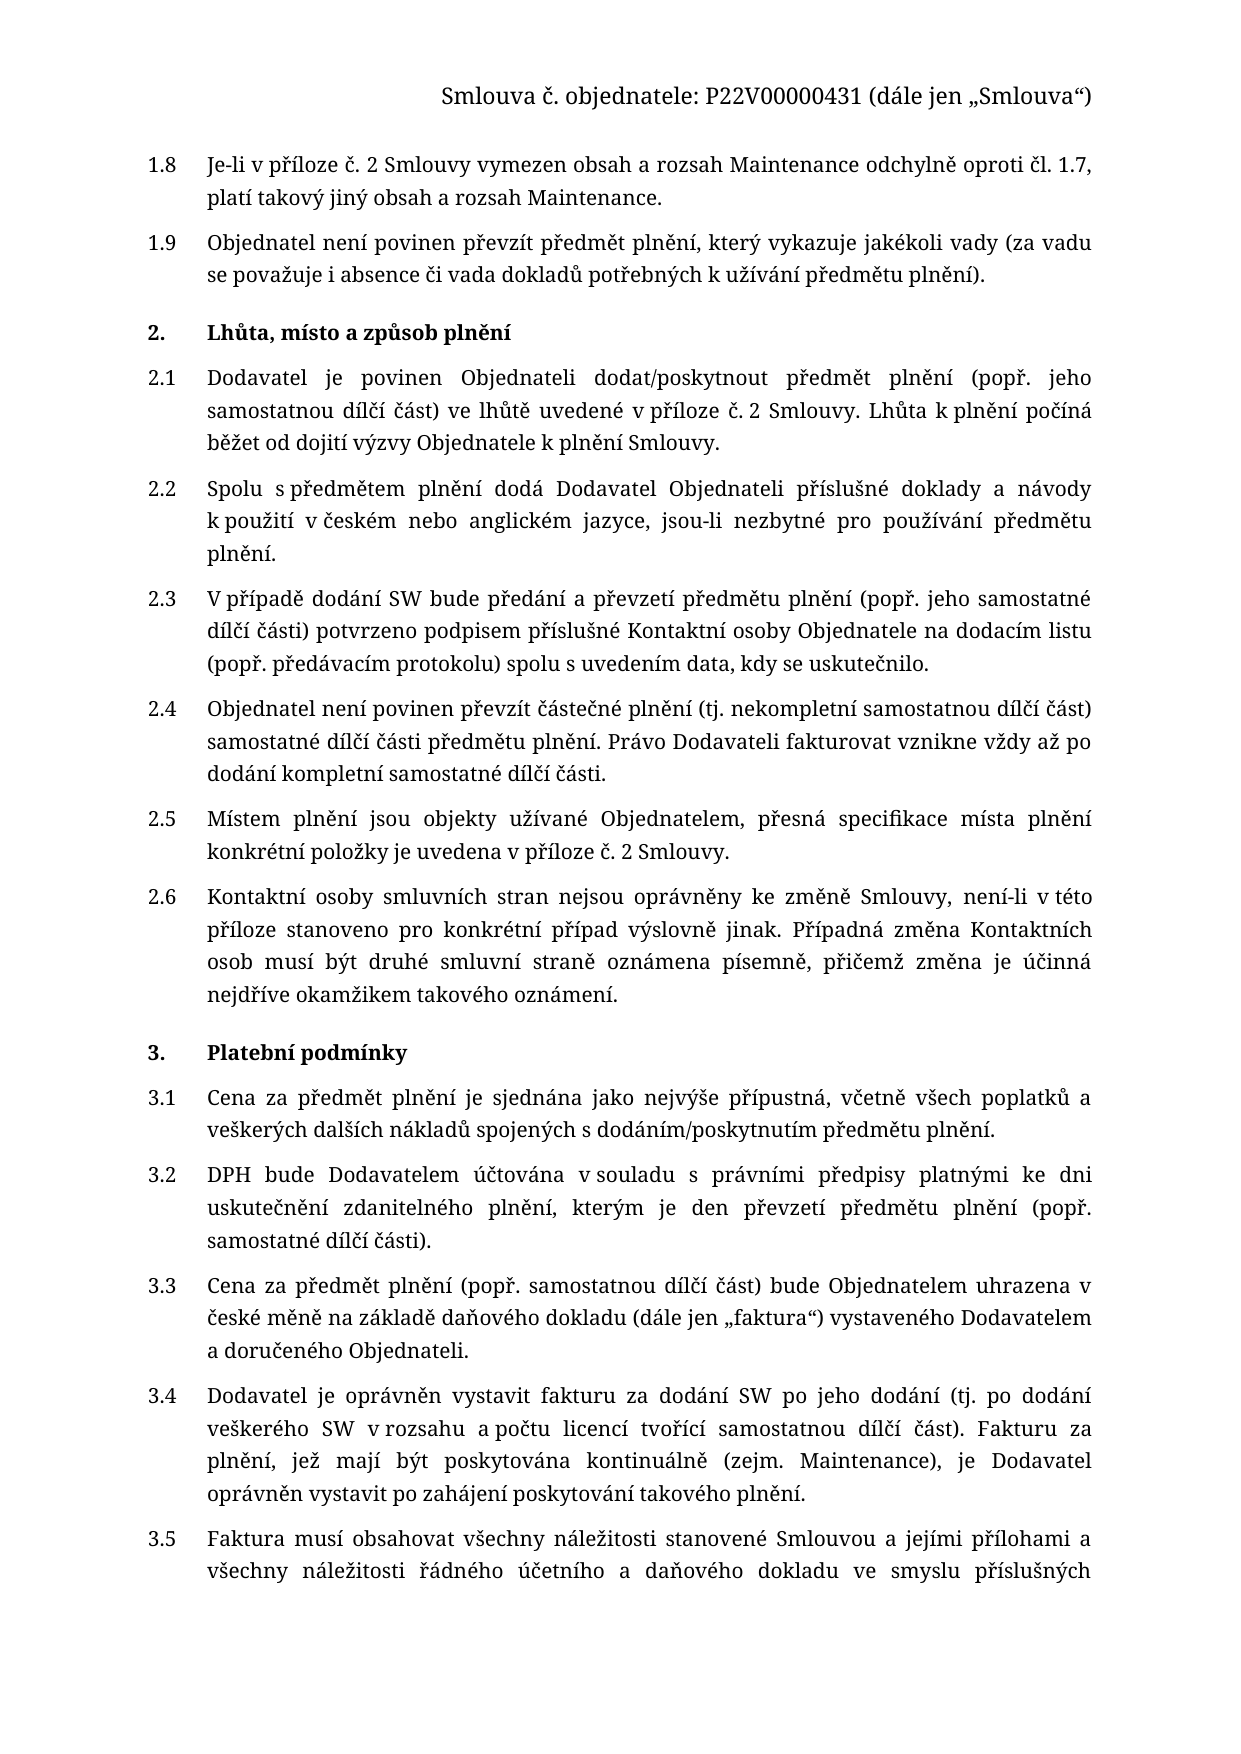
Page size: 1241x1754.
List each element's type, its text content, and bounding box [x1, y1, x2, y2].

list V případě dodání SW bude předání a převzetí předmětu plnění (popř. jeho samostatné dílčí části) potvrzeno podpisem příslušné Kontaktní osoby Objednatele na dodacím listu (popř. předávacím protokolu) spolu s uvedením data, kdy se uskutečnilo. [148, 584, 1092, 678]
list Cena za předmět plnění (popř. samostatnou dílčí část) bude Objednatelem uhrazena v české měně na základě daňového dokladu (dále jen „faktura“) vystaveného Dodavatelem a doručeného Objednateli. [148, 1271, 1092, 1364]
list Spolu s předmětem plnění dodá Dodavatel Objednateli příslušné doklady a návody k použití v českém nebo anglickém jazyce, jsou-li nezbytné pro používání předmětu plnění. [148, 474, 1092, 567]
list Dodavatel je oprávněn vystavit fakturu za dodání SW po jeho dodání (tj. po dodání veškerého SW v rozsahu a počtu licencí tvořící samostatnou dílčí část). Fakturu za plnění, jež mají být poskytována kontinuálně (zejm. Maintenance), je Dodavatel oprávněn vystavit po zahájení poskytování takového plnění. [148, 1381, 1092, 1507]
list Cena za předmět plnění je sjednána jako nejvýše přípustná, včetně všech poplatků a veškerých dalších nákladů spojených s dodáním/poskytnutím předmětu plnění. [148, 1083, 1092, 1144]
list Lhůta, místo a způsob plnění [148, 318, 1092, 347]
list Objednatel není povinen převzít částečné plnění (tj. nekompletní samostatnou dílčí část) samostatné dílčí části předmětu plnění. Právo Dodavateli fakturovat vznikne vždy až po dodání kompletní samostatné dílčí části. [148, 694, 1092, 788]
list Je-li v příloze č. 2 Smlouvy vymezen obsah a rozsah Maintenance odchylně oproti čl. 1.7, platí takový jiný obsah a rozsah Maintenance. [148, 150, 1092, 211]
list Objednatel není povinen převzít předmět plnění, který vykazuje jakékoli vady (za vadu se považuje i absence či vada dokladů potřebných k užívání předmětu plnění). [148, 228, 1092, 289]
list Místem plnění jsou objekty užívané Objednatelem, přesná specifikace místa plnění konkrétní položky je uvedena v příloze č. 2 Smlouvy. [148, 804, 1092, 866]
list Platební podmínky [148, 1038, 1092, 1066]
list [148, 1524, 1092, 1585]
list DPH bude Dodavatelem účtována v souladu s právními předpisy platnými ke dni uskutečnění zdanitelného plnění, kterým je den převzetí předmětu plnění (popř. samostatné dílčí části). [148, 1161, 1092, 1254]
list Dodavatel je povinen Objednateli dodat/poskytnout předmět plnění (popř. jeho samostatnou dílčí část) ve lhůtě uvedené v příloze č. 2 Smlouvy. Lhůta k plnění počíná běžet od dojití výzvy Objednatele k plnění Smlouvy. [148, 363, 1092, 457]
list Kontaktní osoby smluvních stran nejsou oprávněny ke změně Smlouvy, není-li v této příloze stanoveno pro konkrétní případ výslovně jinak. Případná změna Kontaktních osob musí být druhé smluvní straně oznámena písemně, přičemž změna je účinná nejdříve okamžikem takového oznámení. [148, 882, 1092, 1008]
